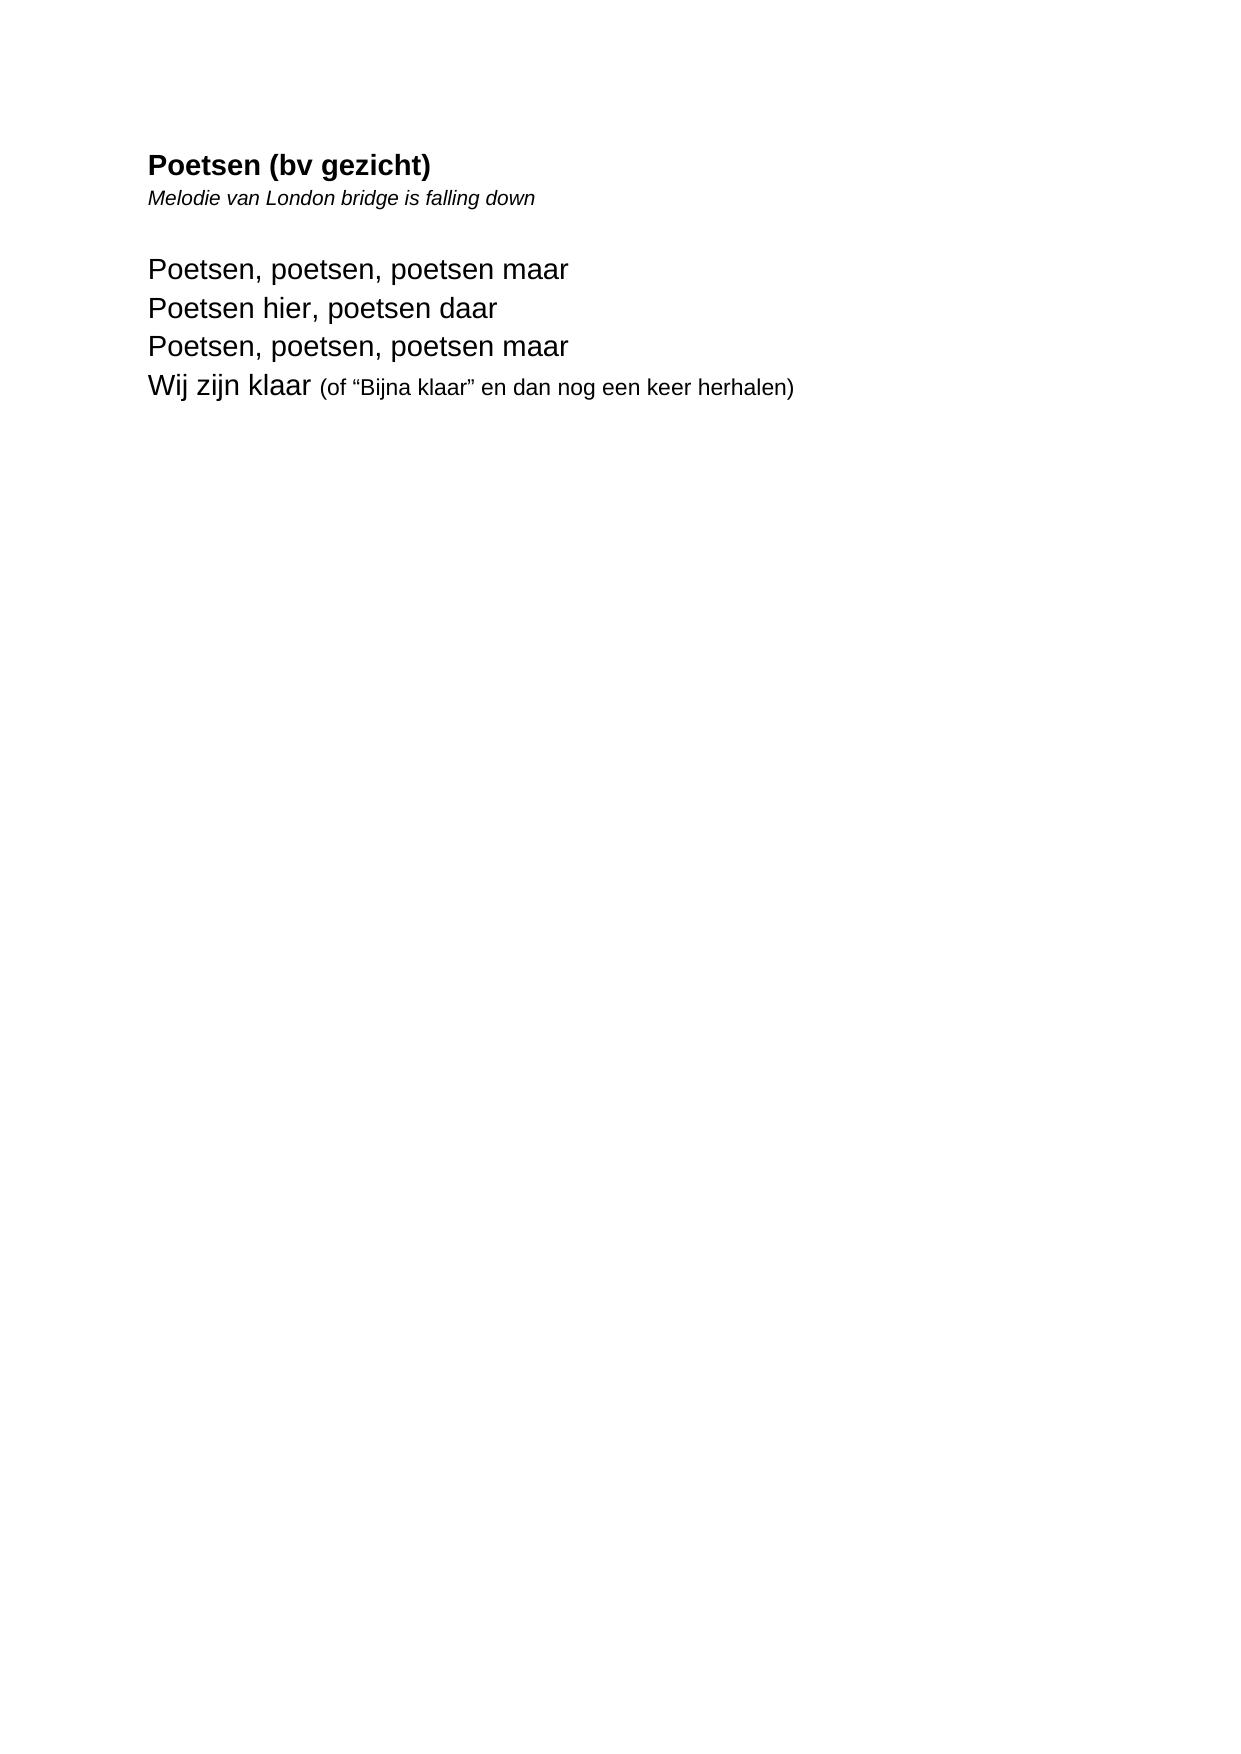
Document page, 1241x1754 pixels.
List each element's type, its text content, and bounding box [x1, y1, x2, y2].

text Melodie van London bridge is falling down [148, 186, 1093, 210]
text Poetsen hier, poetsen daar [148, 291, 1093, 324]
text Wij zijn klaar (of “Bijna klaar” en dan nog een keer herhalen) [148, 368, 1093, 401]
text Poetsen, poetsen, poetsen maar [148, 252, 1093, 286]
text Poetsen (bv gezicht) [148, 148, 1093, 181]
text Poetsen, poetsen, poetsen maar [148, 329, 1093, 363]
